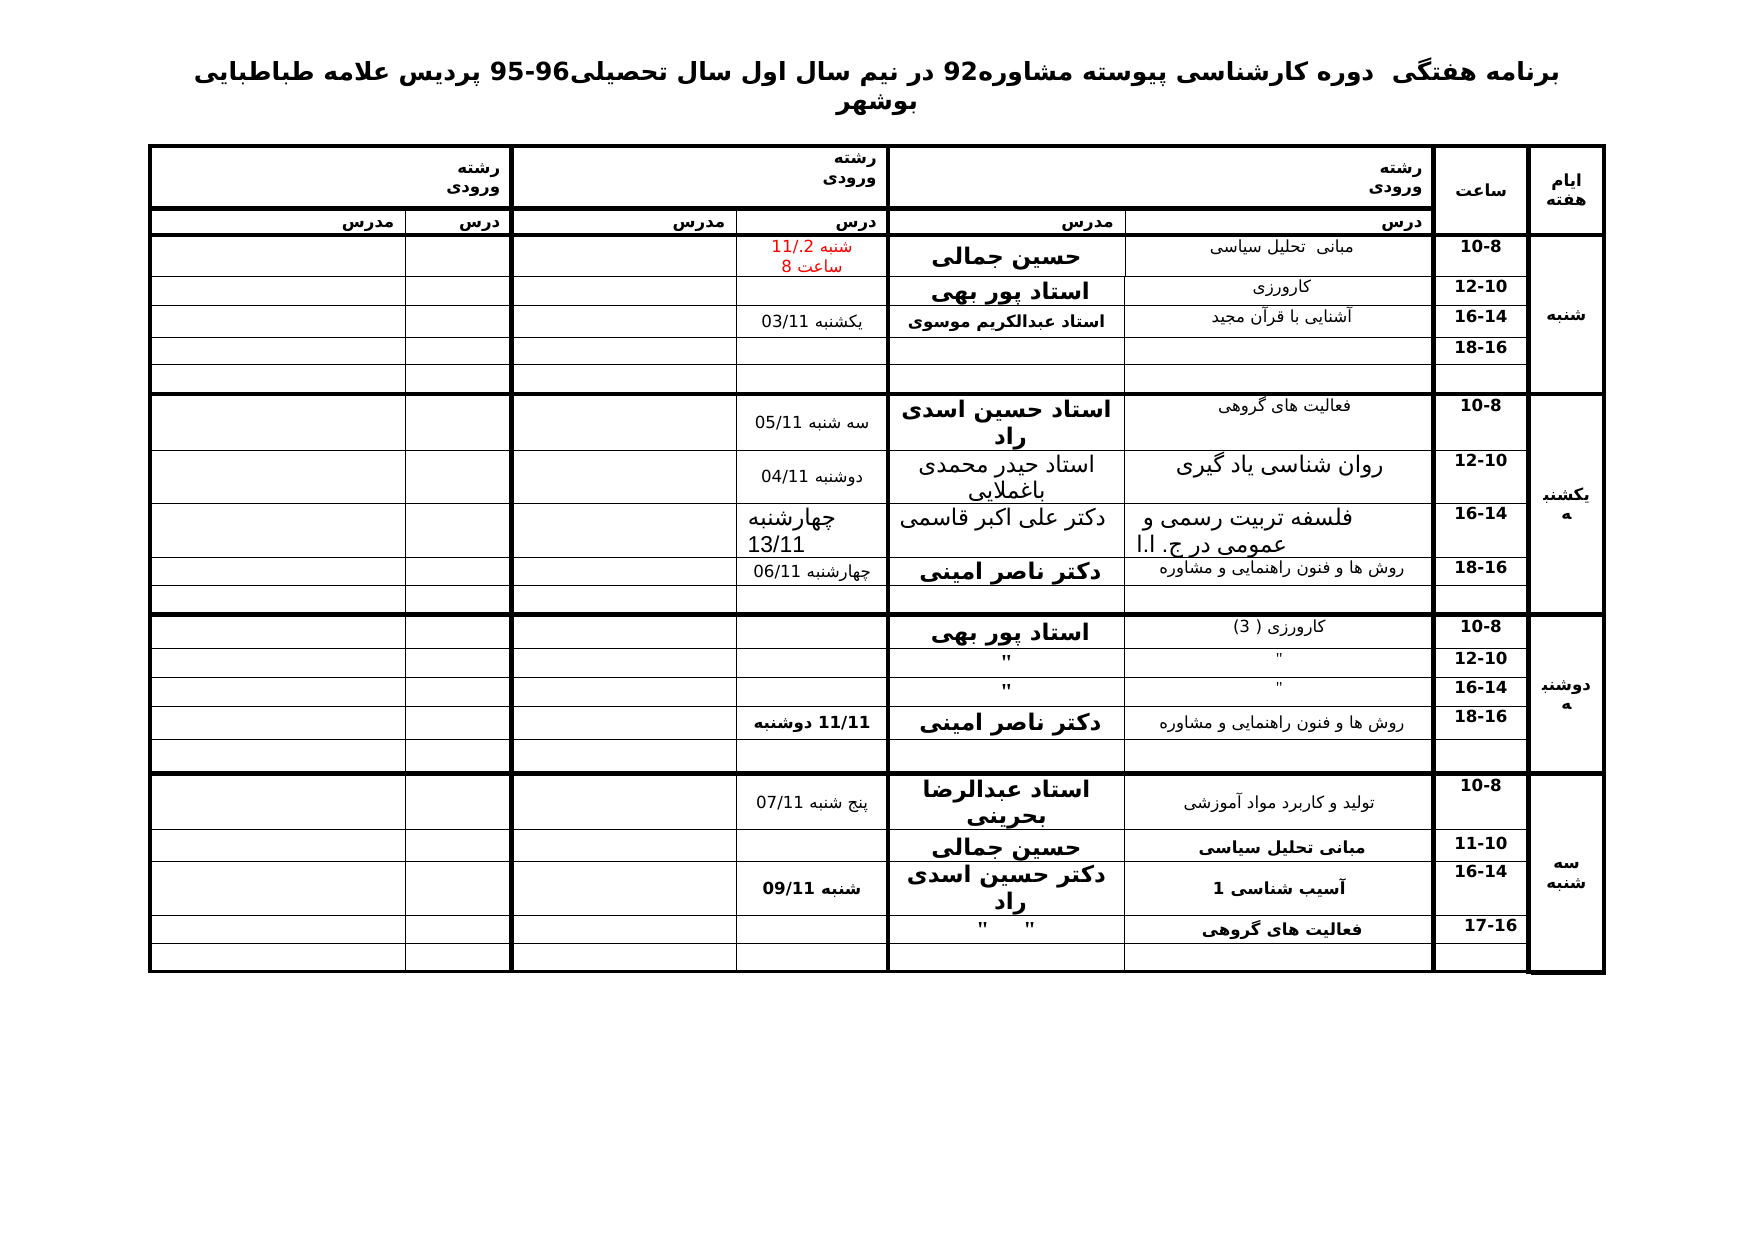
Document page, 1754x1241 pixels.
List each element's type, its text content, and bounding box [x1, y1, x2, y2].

table_cell دوشنبه 04/11 [737, 451, 886, 503]
table_cell [514, 237, 736, 276]
table_cell [152, 740, 405, 771]
table_cell دوشنبه [1531, 617, 1602, 771]
table_cell 12-10 [1436, 451, 1526, 503]
table_cell [406, 678, 509, 706]
table_cell استاد پور بهی [890, 277, 1124, 305]
table_cell [514, 649, 736, 677]
table_cell 12-10 [1436, 649, 1526, 677]
table_header رشته ورودی [890, 148, 1431, 206]
table_cell [514, 396, 736, 449]
table_cell کارورزی ( 3) [1125, 617, 1431, 647]
table_cell [514, 558, 736, 585]
table_cell یکشنبه [1531, 396, 1602, 612]
table_cell شنبه 09/11 [737, 862, 886, 915]
table_cell [406, 649, 509, 677]
table_cell [514, 740, 736, 771]
table_cell چهارشنبه 06/11 [737, 558, 886, 585]
table_cell [152, 862, 405, 915]
table_cell فلسفه تربیت رسمی و عمومی در ج. ا.ا [1125, 504, 1431, 557]
table_cell [406, 830, 509, 861]
table_cell استاد عبدالکریم موسوی [890, 306, 1124, 337]
table_cell مبانی تحلیل سیاسی [1125, 830, 1431, 861]
table_cell 16-14 [1436, 678, 1526, 706]
table_cell [514, 916, 736, 942]
table_cell [152, 776, 405, 829]
table_cell [152, 830, 405, 861]
table_cell [406, 586, 509, 612]
table_header ایام هفته [1531, 148, 1602, 233]
table_cell آسیب شناسی 1 [1125, 862, 1431, 915]
table_cell [152, 678, 405, 706]
table_cell پنج شنبه 07/11 [737, 776, 886, 829]
table_cell 10-8 [1436, 237, 1526, 276]
table_cell [406, 862, 509, 915]
table_cell درس [1126, 211, 1431, 233]
table_header ساعت [1436, 148, 1526, 233]
table_cell شنبه [1531, 237, 1602, 391]
table_cell " [890, 678, 1124, 706]
table_cell [514, 862, 736, 915]
table_cell فعالیت های گروهی [1125, 396, 1431, 449]
table_cell [406, 916, 509, 942]
table_cell [152, 451, 405, 503]
table_cell [1436, 740, 1526, 771]
table_cell 18-16 [1436, 338, 1526, 364]
table_cell [152, 649, 405, 677]
table_cell 18-16 [1436, 707, 1526, 738]
table_cell 16-14 [1436, 504, 1526, 557]
table_cell " [890, 649, 1124, 677]
table_cell [406, 306, 509, 337]
table_cell [406, 504, 509, 557]
table_cell شنبه 2./11 ساعت 8 [737, 237, 886, 276]
table_cell [152, 277, 405, 305]
table_cell مدرس [890, 211, 1125, 233]
table_cell [406, 338, 509, 364]
table_cell 10-8 [1436, 396, 1526, 449]
table_cell [1125, 338, 1431, 364]
table_cell [737, 617, 886, 647]
table_cell [514, 338, 736, 364]
table_cell [737, 277, 886, 305]
table_cell حسین جمالی [890, 830, 1124, 861]
table_cell [514, 365, 736, 391]
table_cell مبانی تحلیل سیاسی [1126, 237, 1431, 276]
table_cell [152, 338, 405, 364]
table_cell [406, 558, 509, 585]
table_cell آشنایی با قرآن مجید [1125, 306, 1431, 337]
table_cell [514, 586, 736, 612]
table_cell درس [737, 211, 886, 233]
table_cell [514, 617, 736, 647]
table_cell [737, 365, 886, 391]
table_cell درس [406, 211, 509, 233]
table_cell [152, 237, 405, 276]
table_cell [406, 396, 509, 449]
table_cell 11/11 دوشنبه [737, 707, 886, 738]
table_cell [737, 649, 886, 677]
table_cell استاد پور بهی [890, 617, 1124, 647]
table_cell [737, 338, 886, 364]
table_cell [737, 740, 886, 771]
table_cell 16-14 [1436, 862, 1526, 915]
table_cell چهارشنبه 13/11 [737, 504, 886, 557]
table_cell [890, 740, 1124, 771]
table_cell [514, 707, 736, 738]
table_cell استاد حسین اسدی راد [890, 396, 1124, 449]
table_cell 17-16 [1436, 916, 1526, 942]
table_cell 10-8 [1436, 776, 1526, 829]
table_cell [514, 306, 736, 337]
table_cell [890, 586, 1124, 612]
table_cell [890, 338, 1124, 364]
table_cell [1125, 365, 1431, 391]
table_cell [406, 944, 509, 970]
table_cell [406, 740, 509, 771]
table_cell سه شنبه [1531, 776, 1602, 970]
table_cell [152, 306, 405, 337]
table_cell روش ها و فنون راهنمایی و مشاوره [1125, 707, 1431, 738]
table_cell [1125, 740, 1431, 771]
table_cell استاد عبدالرضا بحرینی [890, 776, 1124, 829]
table_cell [1436, 944, 1526, 970]
table_cell " [1125, 649, 1431, 677]
table_cell [514, 776, 736, 829]
table_cell [514, 678, 736, 706]
table_cell [152, 396, 405, 449]
table_cell 16-14 [1436, 306, 1526, 337]
table_header رشته ورودی [514, 148, 886, 206]
table_cell [737, 830, 886, 861]
table_cell [514, 830, 736, 861]
table_cell یکشنبه 03/11 [737, 306, 886, 337]
table_cell [152, 916, 405, 942]
table_cell روش ها و فنون راهنمایی و مشاوره [1125, 558, 1431, 585]
table_cell [152, 707, 405, 738]
table_cell " [1125, 678, 1431, 706]
table_cell [152, 558, 405, 585]
table_cell 18-16 [1436, 558, 1526, 585]
table_cell مدرس [514, 211, 736, 233]
table_cell استاد حیدر محمدی باغملایی [890, 451, 1124, 503]
table_cell [737, 678, 886, 706]
table_cell [152, 617, 405, 647]
table_cell [406, 277, 509, 305]
table_cell 10-8 [1436, 617, 1526, 647]
table_cell [737, 916, 886, 942]
table_cell دکتر ناصر امینی [890, 558, 1124, 585]
table_cell [406, 237, 509, 276]
table_cell [514, 451, 736, 503]
table_cell دکتر ناصر امینی [890, 707, 1124, 738]
table_cell دکتر حسین اسدی راد [890, 862, 1124, 915]
table_cell [1125, 586, 1431, 612]
table_header رشته ورودی [152, 148, 509, 206]
table_cell تولید و کاربرد مواد آموزشی [1125, 776, 1431, 829]
table_cell [406, 451, 509, 503]
table_cell [152, 944, 405, 970]
table_cell 12-10 [1436, 277, 1526, 305]
table_cell [406, 365, 509, 391]
table_cell [152, 365, 405, 391]
table_cell روان شناسی یاد گیری [1125, 451, 1431, 503]
table_cell [406, 776, 509, 829]
table_cell [890, 944, 1124, 970]
table_cell [1125, 944, 1431, 970]
table_cell [514, 277, 736, 305]
table_cell [737, 944, 886, 970]
table_cell [152, 504, 405, 557]
table_cell کارورزی [1125, 277, 1431, 305]
table_cell [890, 365, 1124, 391]
table_cell فعالیت های گروهی [1125, 916, 1431, 942]
text برنامه هفتگی دوره کارشناسی پیوسته مشاوره92 در نیم سال اول سال تحصیلی96-95 پردیس علامه طباطبایی بوشهر [150, 57, 1604, 115]
table_cell مدرس [152, 211, 405, 233]
table_cell [737, 586, 886, 612]
table_cell [1436, 365, 1526, 391]
table_cell " " [890, 916, 1124, 942]
table_cell حسین جمالی [890, 237, 1125, 276]
table_cell [406, 617, 509, 647]
table_cell [152, 586, 405, 612]
table_cell 11-10 [1436, 830, 1526, 861]
table_cell سه شنبه 05/11 [737, 396, 886, 449]
table_cell دکتر علی اکبر قاسمی [890, 504, 1124, 557]
table_cell [514, 944, 736, 970]
table_cell [406, 707, 509, 738]
table_cell [1436, 586, 1526, 612]
table_cell [514, 504, 736, 557]
